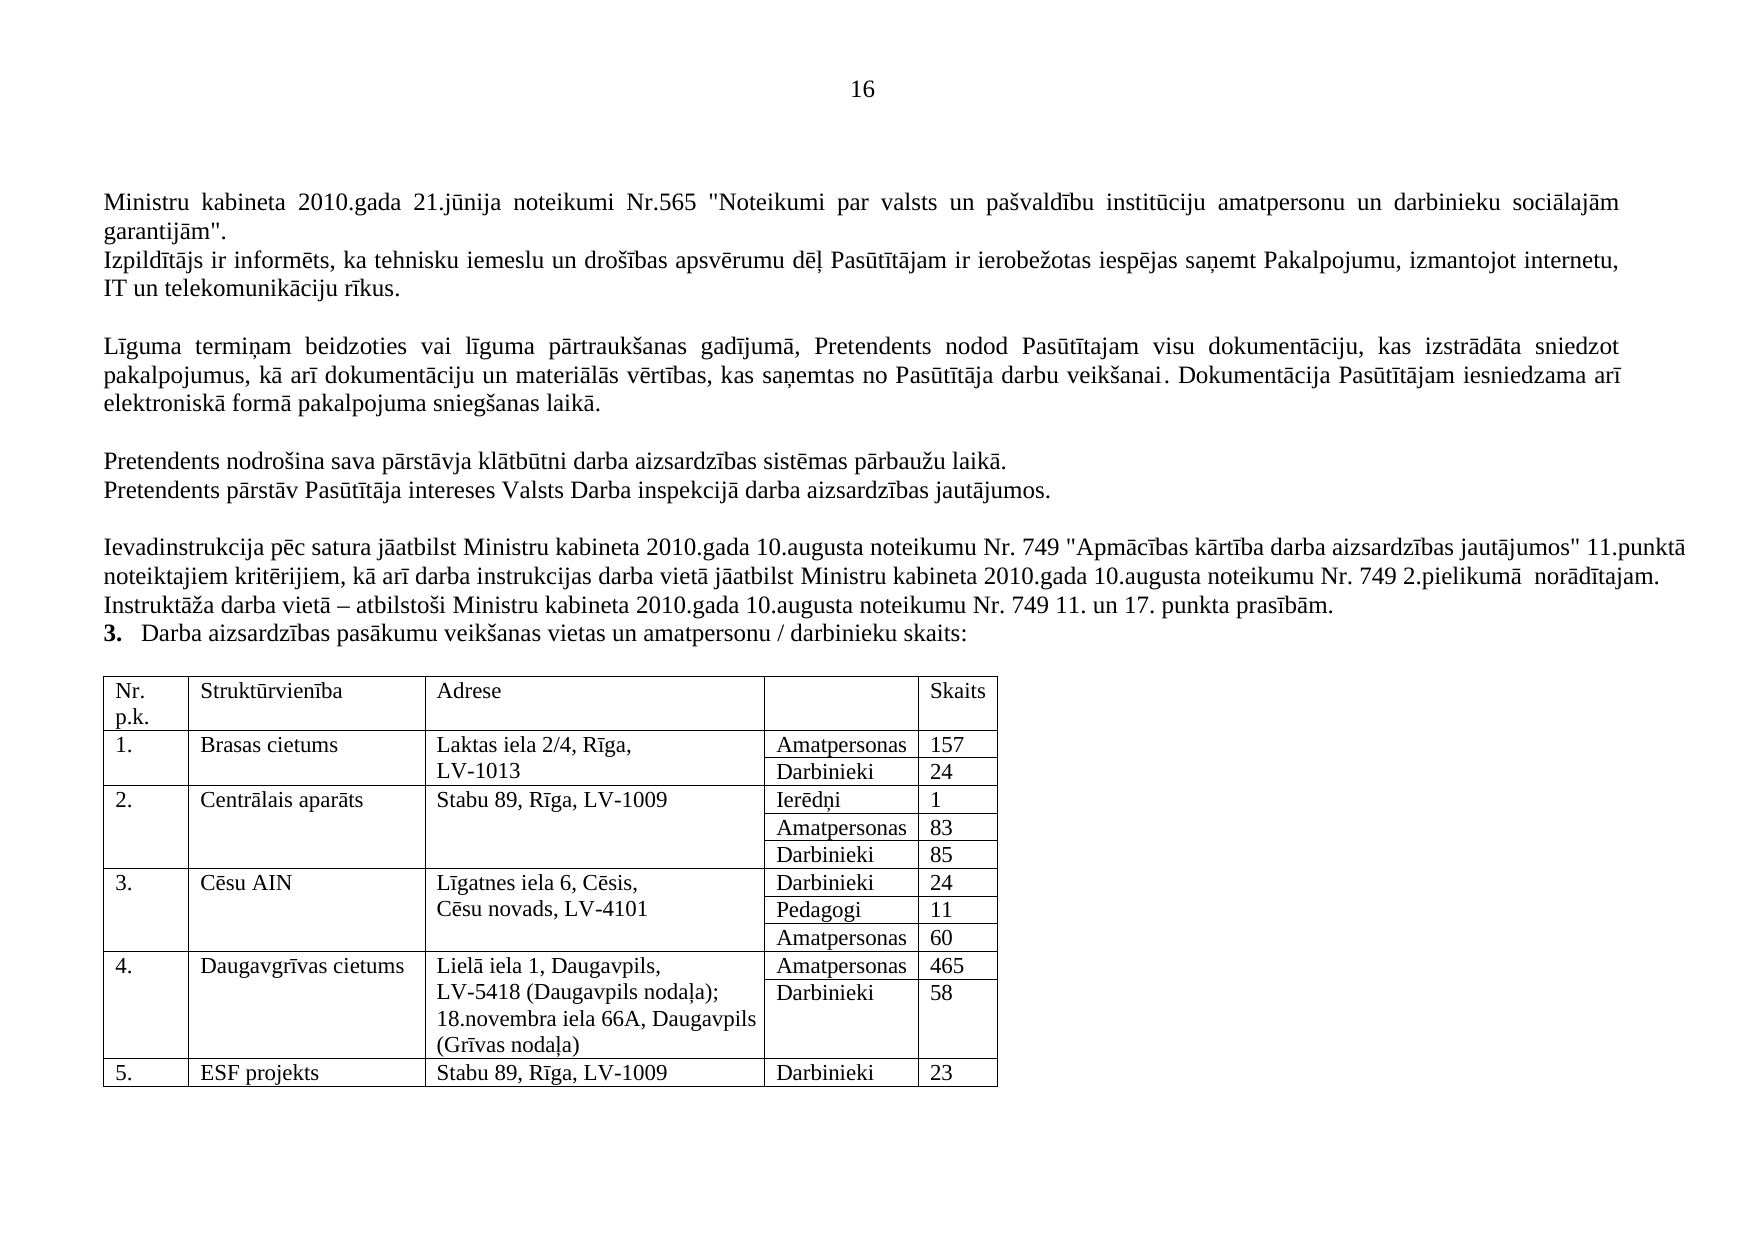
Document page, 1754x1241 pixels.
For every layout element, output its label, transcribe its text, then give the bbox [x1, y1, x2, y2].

list Pretendents nodrošina sava pārstāvja klātbūtni darba aizsardzības sistēmas pārbaužu laikā. [103, 446, 1621, 475]
table_cell Stabu 89, Rīga, LV-1009 [426, 1059, 764, 1086]
table_header Skaits [919, 677, 997, 730]
table_cell 24 [919, 758, 997, 785]
table_cell 11 [919, 897, 997, 923]
table_cell Darbinieki [765, 841, 918, 868]
table_cell 23 [919, 1059, 997, 1086]
table_cell Daugavgrīvas cietums [189, 952, 425, 1057]
table_cell Cēsu AIN [189, 869, 425, 951]
table_cell 85 [919, 841, 997, 868]
table_cell 83 [919, 814, 997, 840]
table_cell 60 [919, 924, 997, 951]
table_cell 465 [919, 952, 997, 978]
text Ievadinstrukcija pēc satura jāatbilst Ministru kabineta 2010.gada 10.augusta noteikumu Nr. 749 "Apmācības kārtība darba aizsardzības jautājumos" 11.punktā noteiktajiem kritērijiem, kā arī darba instrukcijas darba vietā jāatbilst Ministru kabineta 2010.gada 10.augusta noteikumu Nr. 749 2.pielikumā norādītajam. [103, 532, 1701, 590]
table_cell Darbinieki [765, 980, 918, 1057]
table_cell 5. [104, 1059, 188, 1086]
table_header Struktūrvienība [189, 677, 425, 730]
table_cell Brasas cietums [189, 731, 425, 785]
table_cell Amatpersonas [765, 814, 918, 840]
table_cell 1. [104, 731, 188, 785]
list Līguma termiņam beidzoties vai līguma pārtraukšanas gadījumā, Pretendents nodod Pasūtītajam visu dokumentāciju, kas izstrādāta sniedzot pakalpojumus, kā arī dokumentāciju un materiālās vērtības, kas saņemtas no Pasūtītāja darbu veikšanai. Dokumentācija Pasūtītājam iesniedzama arī elektroniskā formā pakalpojuma sniegšanas laikā. [103, 331, 1621, 417]
text Instruktāža darba vietā – atbilstoši Ministru kabineta 2010.gada 10.augusta noteikumu Nr. 749 11. un 17. punkta prasībām. [103, 590, 1701, 618]
table_cell 1 [919, 786, 997, 813]
table_cell Stabu 89, Rīga, LV-1009 [426, 786, 764, 868]
table_cell 24 [919, 869, 997, 896]
table_cell Laktas iela 2/4, Rīga, LV-1013 [426, 731, 764, 785]
table_cell 157 [919, 731, 997, 757]
table_cell Līgatnes iela 6, Cēsis, Cēsu novads, LV-4101 [426, 869, 764, 951]
table_cell 4. [104, 952, 188, 1057]
table_cell Lielā iela 1, Daugavpils, LV-5418 (Daugavpils nodaļa); 18.novembra iela 66A, Daugavpils (Grīvas nodaļa) [426, 952, 764, 1057]
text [103, 187, 1621, 245]
table_cell 3. [104, 869, 188, 951]
table_cell ESF projekts [189, 1059, 425, 1086]
table_cell 58 [919, 980, 997, 1057]
table_header [765, 677, 918, 730]
table_header Nr. p.k. [104, 677, 188, 730]
table_cell Ierēdņi [765, 786, 918, 813]
table_cell Darbinieki [765, 1059, 918, 1086]
table_cell 2. [104, 786, 188, 868]
table_cell Amatpersonas [765, 952, 918, 978]
table_cell Centrālais aparāts [189, 786, 425, 868]
list Pretendents pārstāv Pasūtītāja intereses Valsts Darba inspekcijā darba aizsardzības jautājumos. [103, 475, 1621, 503]
list Darba aizsardzības pasākumu veikšanas vietas un amatpersonu / darbinieku skaits: [103, 618, 1701, 647]
table_cell Darbinieki [765, 758, 918, 785]
table_cell Darbinieki [765, 869, 918, 896]
table_cell Amatpersonas [765, 924, 918, 951]
table_cell Amatpersonas [765, 731, 918, 757]
text Izpildītājs ir informēts, ka tehnisku iemeslu un drošības apsvērumu dēļ Pasūtītājam ir ierobežotas iespējas saņemt Pakalpojumu, izmantojot internetu, IT un telekomunikāciju rīkus. [103, 245, 1621, 302]
table_header Adrese [426, 677, 764, 730]
table_cell Pedagogi [765, 897, 918, 923]
